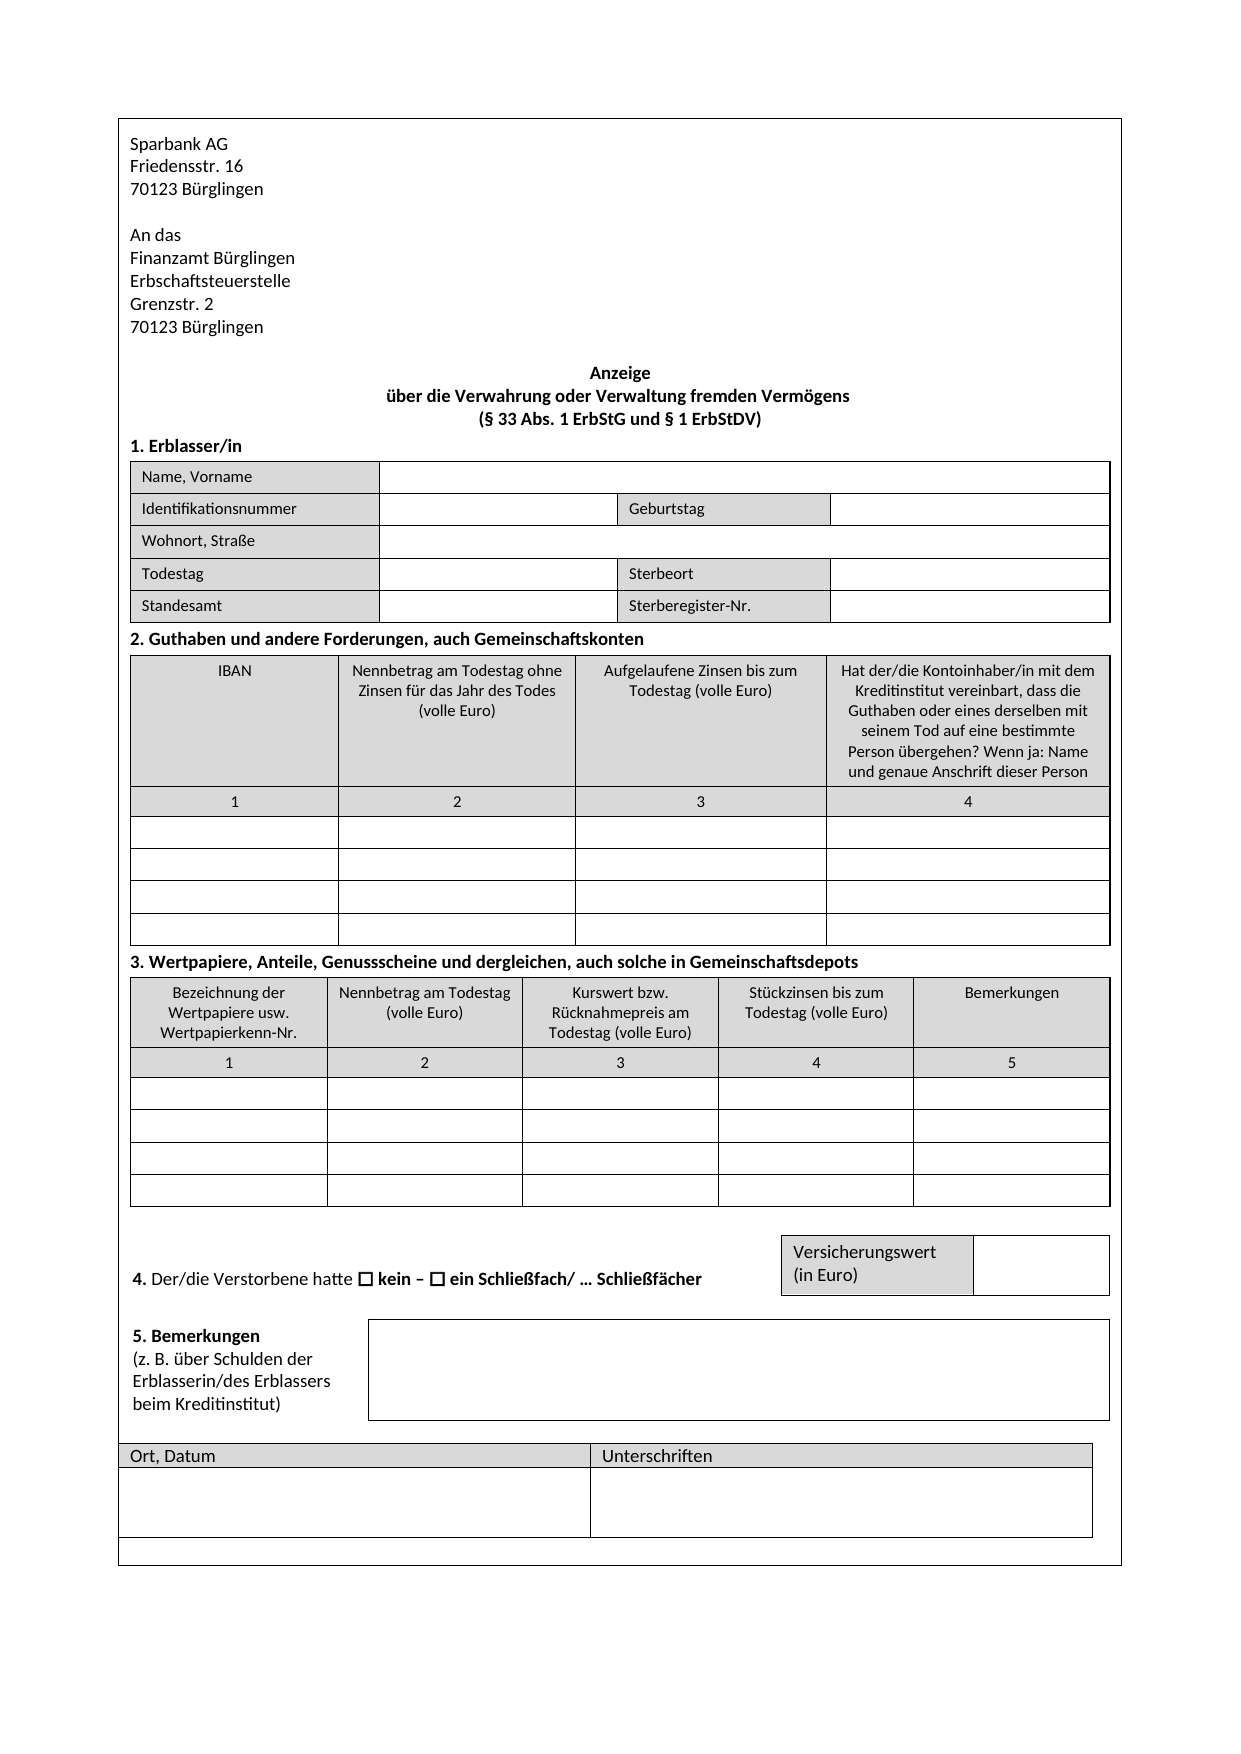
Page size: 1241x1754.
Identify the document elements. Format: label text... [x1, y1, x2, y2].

table_header Sparbank AG Friedensstr. 16 70123 Bürglingen An das Finanzamt Bürglingen Erbschaftsteuerstelle Grenzstr. 2 70123 Bürglingen Anzeige über die Verwahrung oder Verwaltung fremden Vermögens (§ 33 Abs. 1 ErbStG und § 1 ErbStDV) 1. Erblasser/in 2. Guthaben und andere Forderungen, auch Gemeinschaftskonten 3. Wertpapiere, Anteile, Genussscheine und dergleichen, auch solche in Gemeinschaftsdepots [119, 119, 1121, 1565]
